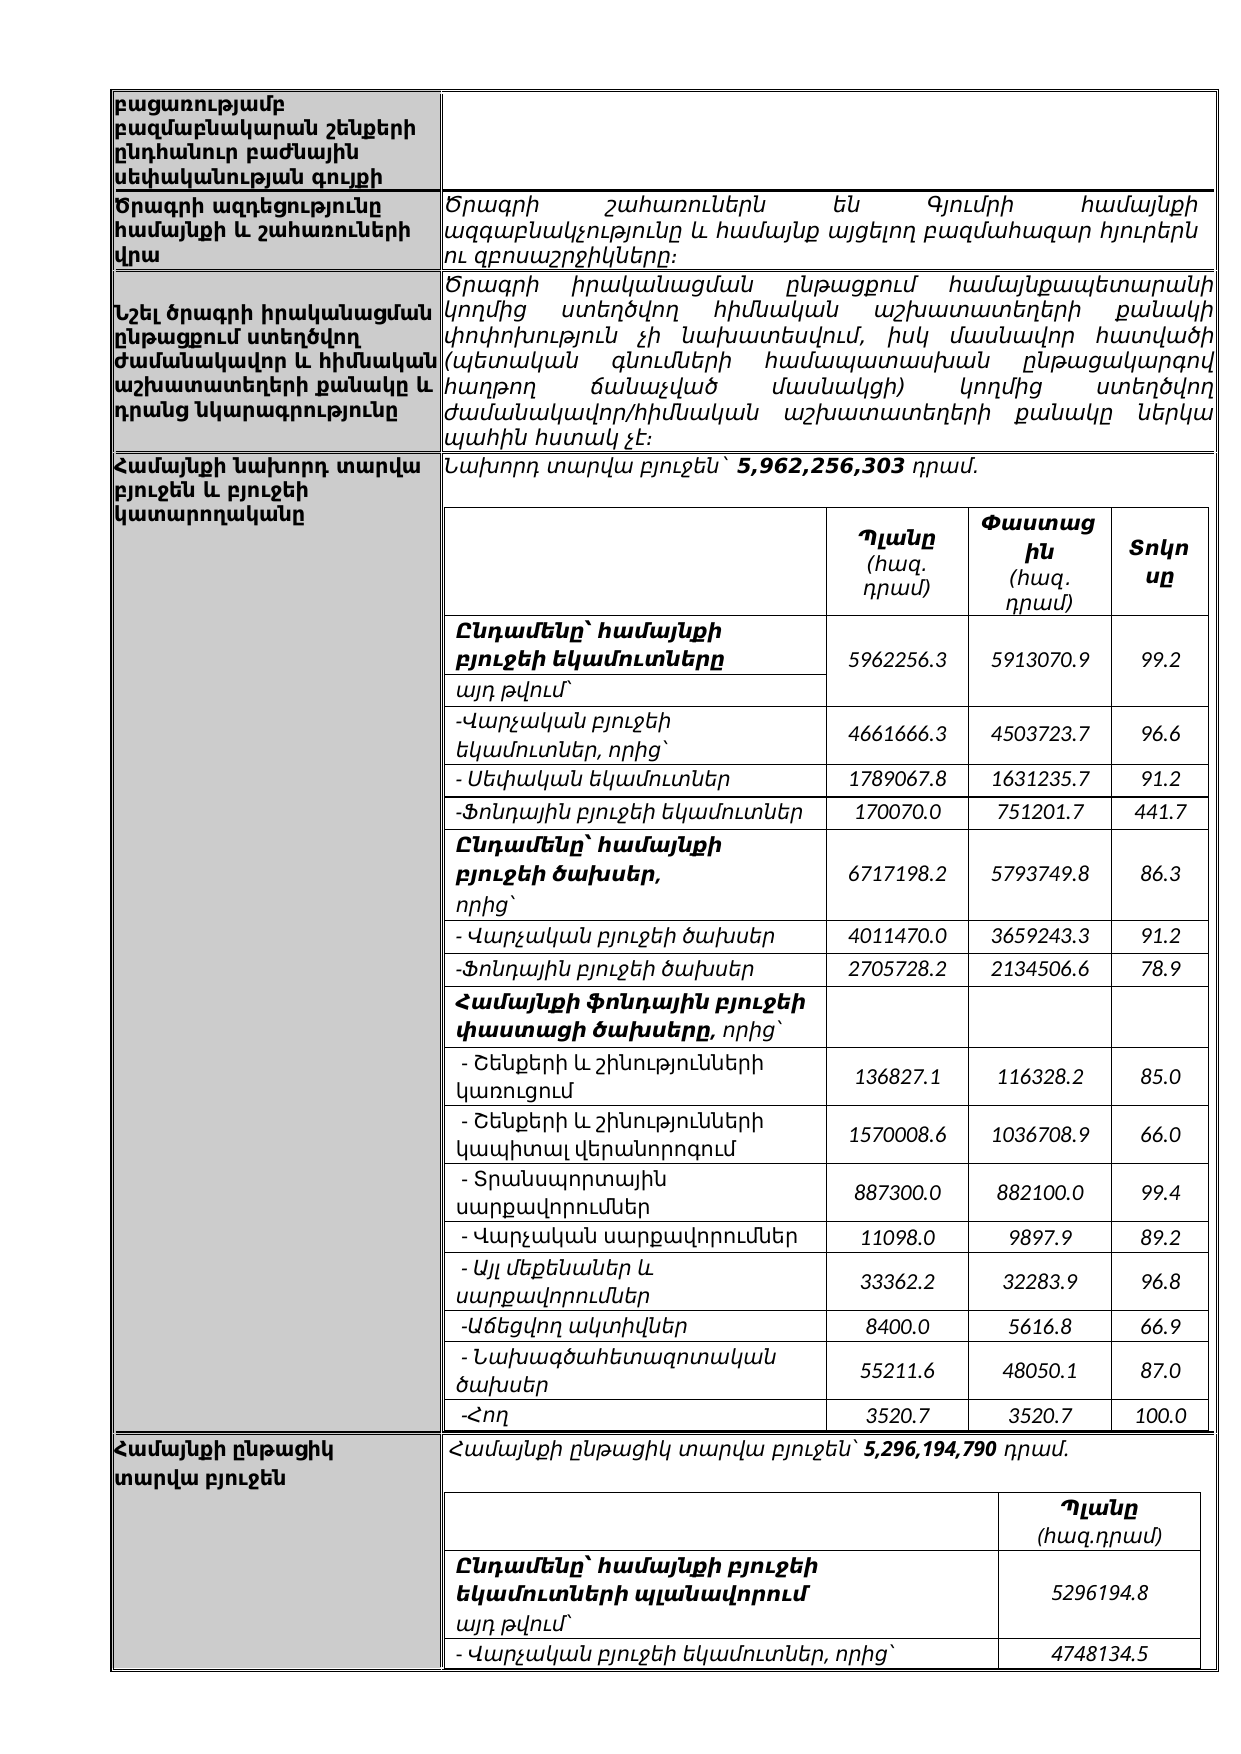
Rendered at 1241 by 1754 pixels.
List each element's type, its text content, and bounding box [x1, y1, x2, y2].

table_cell Ծրագրի շահառուներն են Գյումրի համայնքի ազգաբնակչությունը և համայնք այցելող բազմահազար հյուրերն ու զբոսաշրջիկները։ [443, 189, 1216, 269]
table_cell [114, 92, 441, 189]
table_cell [441, 92, 1216, 189]
table_cell Ծրագրի իրականացման ընթացքում համայնքապետարանի կողմից ստեղծվող հիմնական աշխատատեղերի քանակի փոփոխություն չի նախատեսվում, իսկ մասնավոր հատվածի (պետական գնումների համապատասխան ընթացակարգով հաղթող ճանաչված մասնակցի) կողմից ստեղծվող ժամանակավոր/հիմնական աշխատատեղերի քանակը ներկա պահին հստակ չէ։ [441, 269, 1217, 451]
table_cell Ծրագրի ազդեցությունը համայնքի և շահառուների վրա [114, 189, 440, 269]
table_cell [114, 1431, 441, 1668]
table_cell Համայնքի ընթացիկ տարվա բյուջեն՝ 5,296,194,790 դրամ. [443, 1431, 1216, 1668]
table_cell Նախորդ տարվա բյուջեն` 5,962,256,303 դրամ. [441, 451, 1217, 1431]
table_cell Համայնքի նախորդ տարվա բյուջեն և բյուջեի կատարողականը [112, 451, 441, 1431]
table_cell Նշել ծրագրի իրականացման ընթացքում ստեղծվող ժամանակավոր և հիմնական աշխատատեղերի քանակը և դրանց նկարագրությունը [112, 269, 441, 451]
